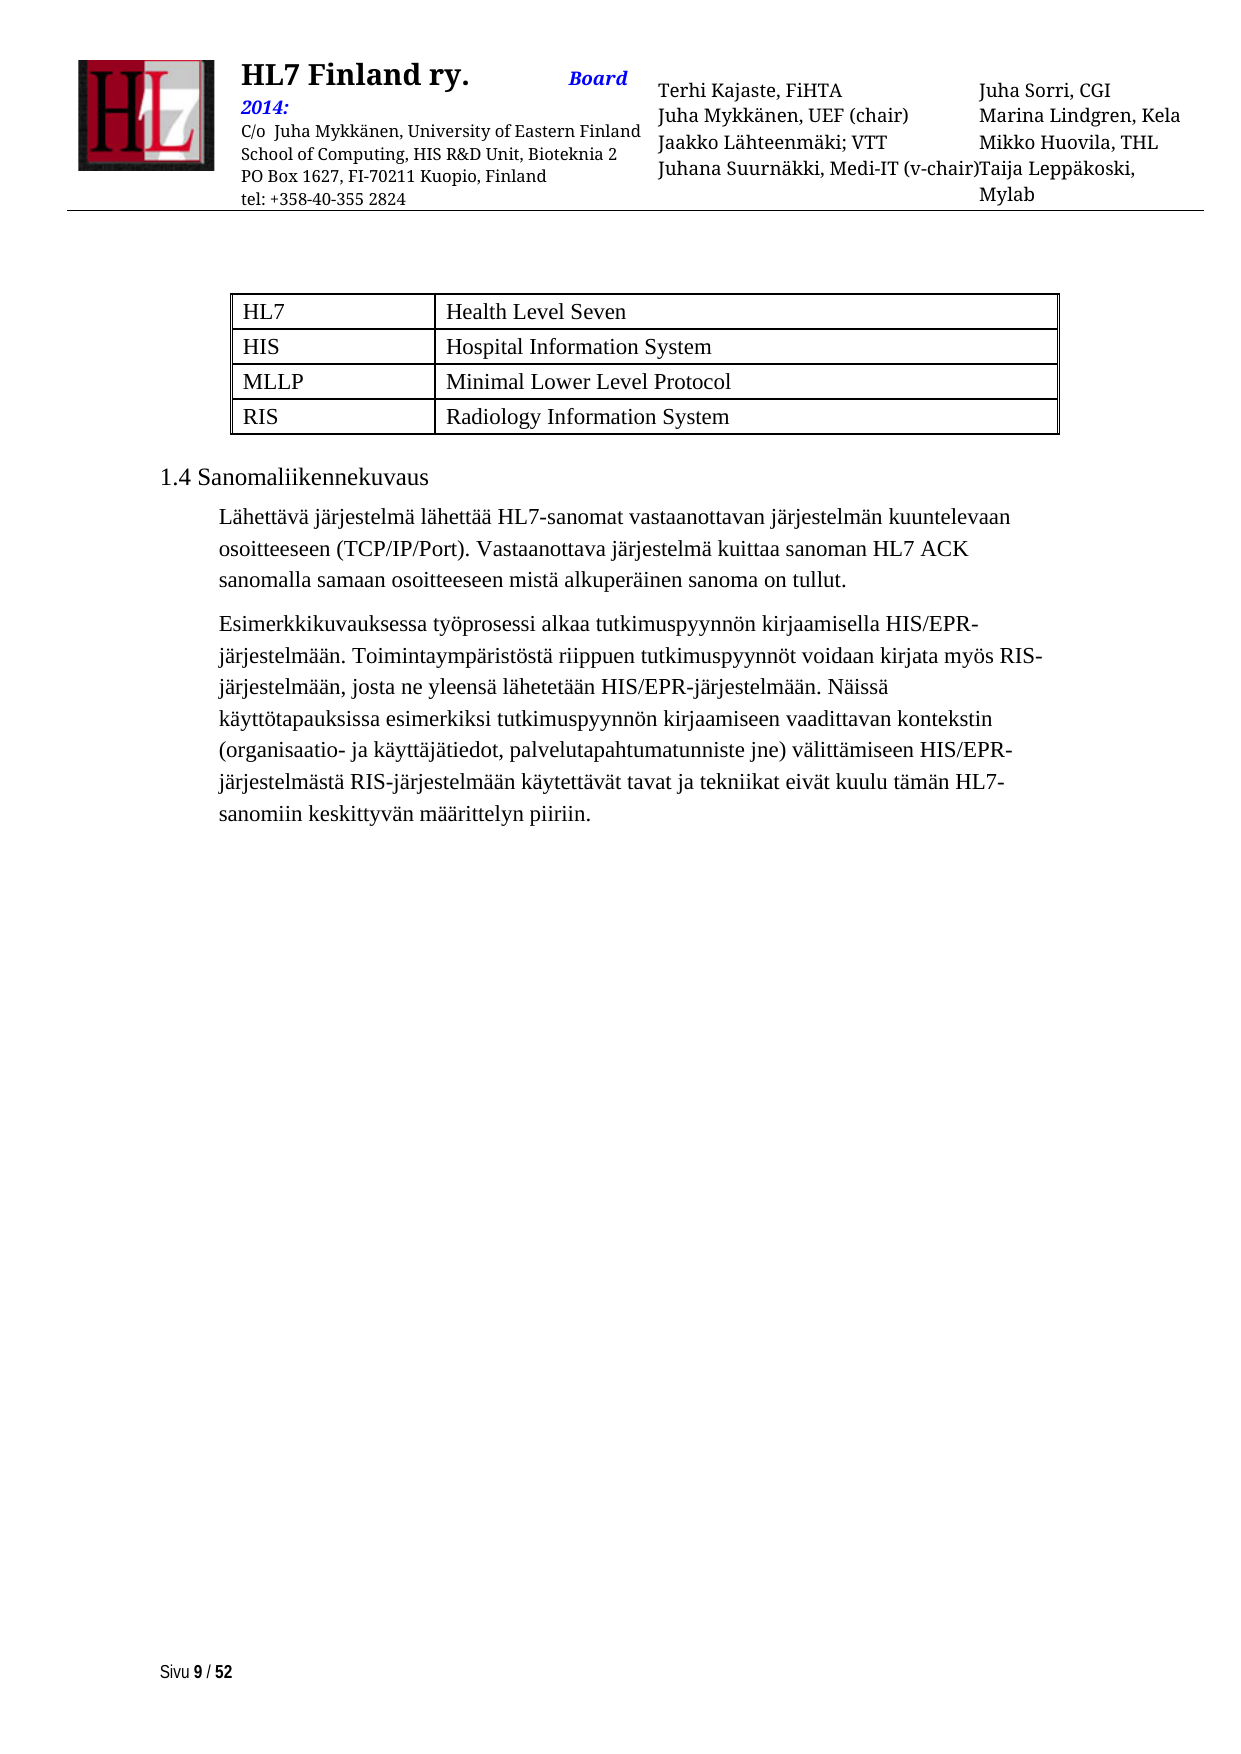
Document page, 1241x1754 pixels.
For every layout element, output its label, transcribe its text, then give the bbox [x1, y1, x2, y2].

table_cell Health Level Seven [436, 295, 1057, 328]
table_cell Hospital Information System [436, 330, 1057, 363]
table_cell Radiology Information System [436, 400, 1057, 433]
text Lähettävä järjestelmä lähettää HL7-sanomat vastaanottavan järjestelmän kuuntelevaan osoitteeseen (TCP/IP/Port). Vastaanottava järjestelmä kuittaa sanoman HL7 ACK sanomalla samaan osoitteeseen mistä alkuperäinen sanoma on tullut. [218, 503, 1051, 593]
table_cell Minimal Lower Level Protocol [436, 365, 1057, 398]
table_cell RIS [233, 400, 434, 433]
picture [78, 60, 215, 171]
table_cell HL7 [233, 295, 434, 328]
table_cell HIS [233, 330, 434, 363]
table_cell MLLP [233, 365, 434, 398]
subtitle Sanomaliikennekuvaus [159, 462, 1051, 491]
text Esimerkkikuvauksessa työprosessi alkaa tutkimuspyynnön kirjaamisella HIS/EPR-järjestelmään. Toimintaympäristöstä riippuen tutkimuspyynnöt voidaan kirjata myös RIS-järjestelmään, josta ne yleensä lähetetään HIS/EPR-järjestelmään. Näissä käyttötapauksissa esimerkiksi tutkimuspyynnön kirjaamiseen vaadittavan kontekstin (organisaatio- ja käyttäjätiedot, palvelutapahtumatunniste jne) välittämiseen HIS/EPR-järjestelmästä RIS-järjestelmään käytettävät tavat ja tekniikat eivät kuulu tämän HL7-sanomiin keskittyvän määrittelyn piiriin. [218, 610, 1051, 826]
